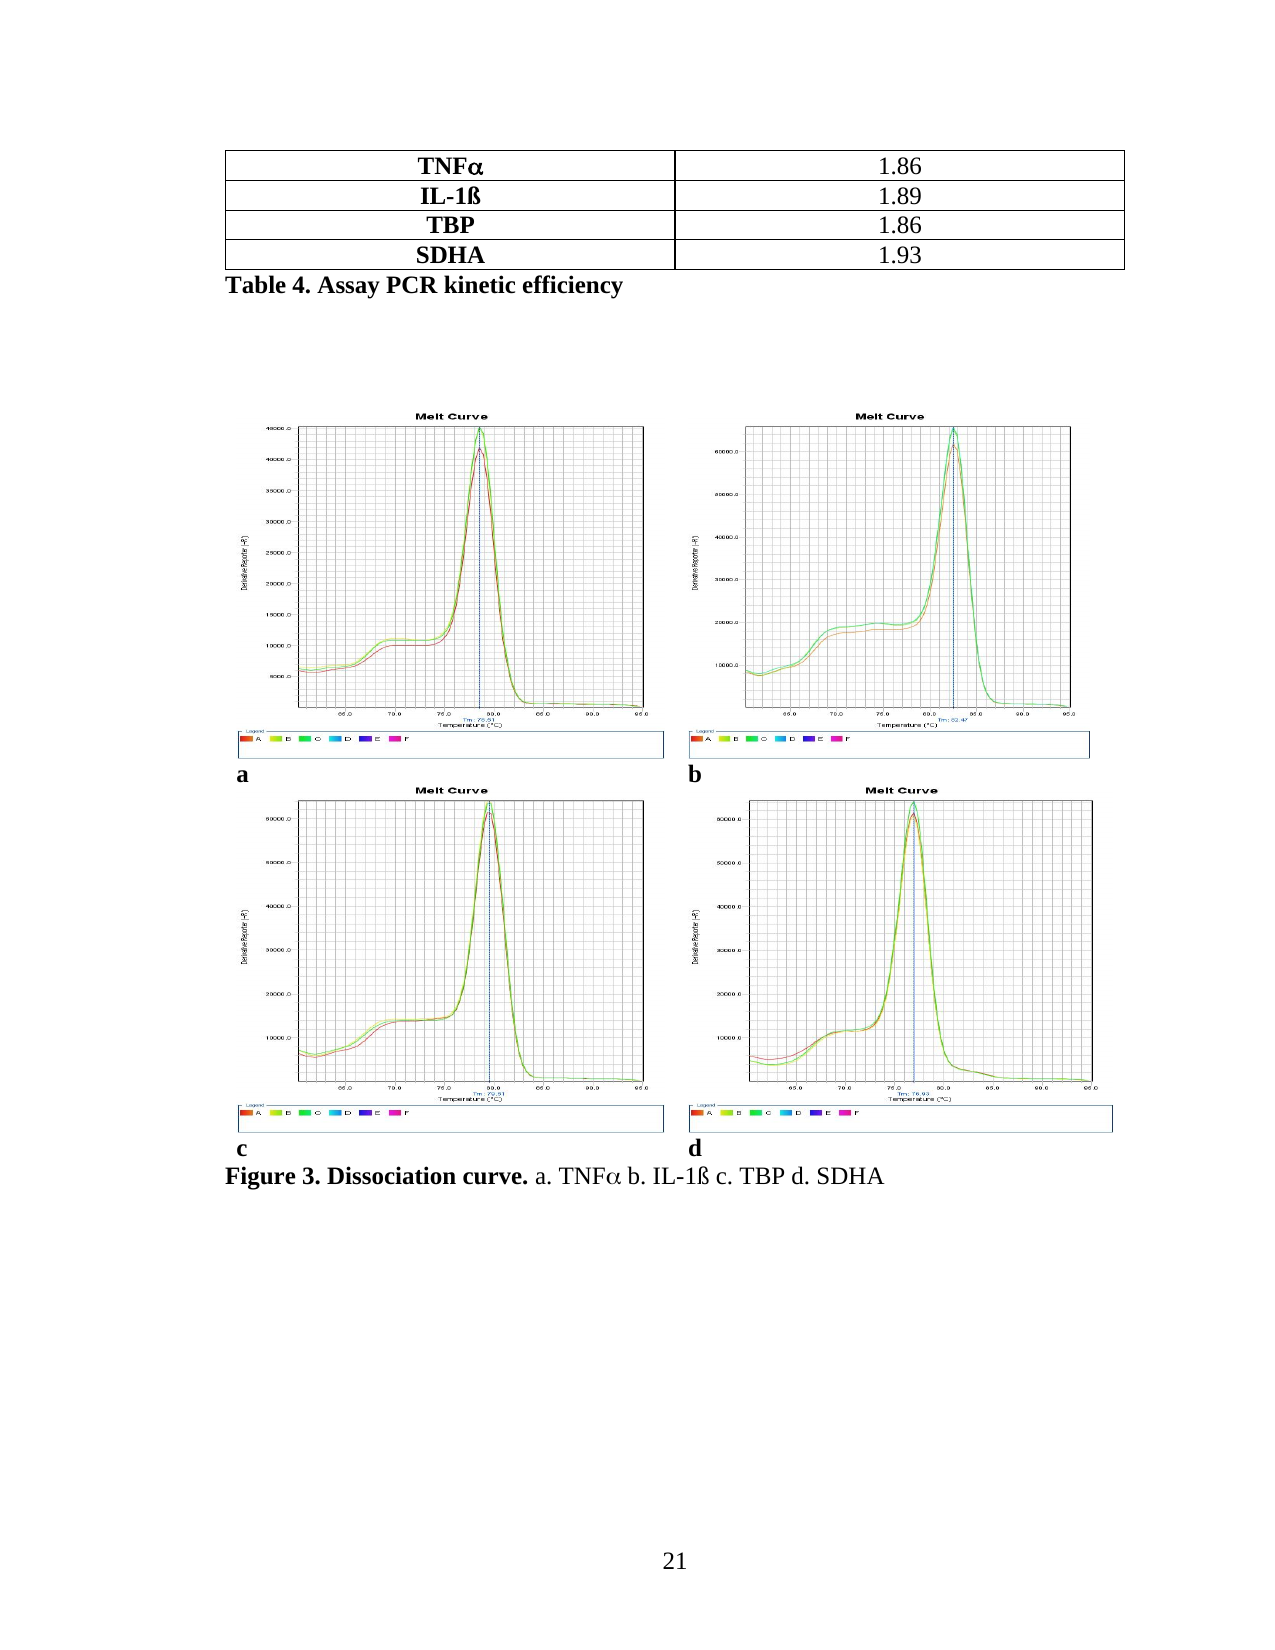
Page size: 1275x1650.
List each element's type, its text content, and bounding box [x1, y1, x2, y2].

picture [687, 413, 1090, 759]
table_cell 1.93 [676, 240, 1124, 269]
table_cell TNF [226, 151, 674, 180]
table_cell 1.86 [676, 151, 1124, 180]
picture [236, 787, 665, 1133]
table_cell TBP [226, 211, 674, 239]
table_cell c [225, 788, 677, 1161]
table_cell 1.86 [676, 211, 1124, 239]
picture [687, 787, 1114, 1133]
table_cell d [677, 788, 1125, 1161]
table_cell SDHA [226, 240, 674, 269]
table_cell IL-1ß [226, 181, 674, 209]
table_header a [225, 414, 677, 788]
picture [236, 413, 665, 759]
table_cell 1.89 [676, 181, 1124, 209]
table_header b [677, 414, 1125, 788]
text Figure 3. Dissociation curve. a. TNF b. IL-1ß c. TBP d. SDHA [225, 1161, 1125, 1190]
text Table 4. Assay PCR kinetic efficiency [225, 270, 1125, 299]
